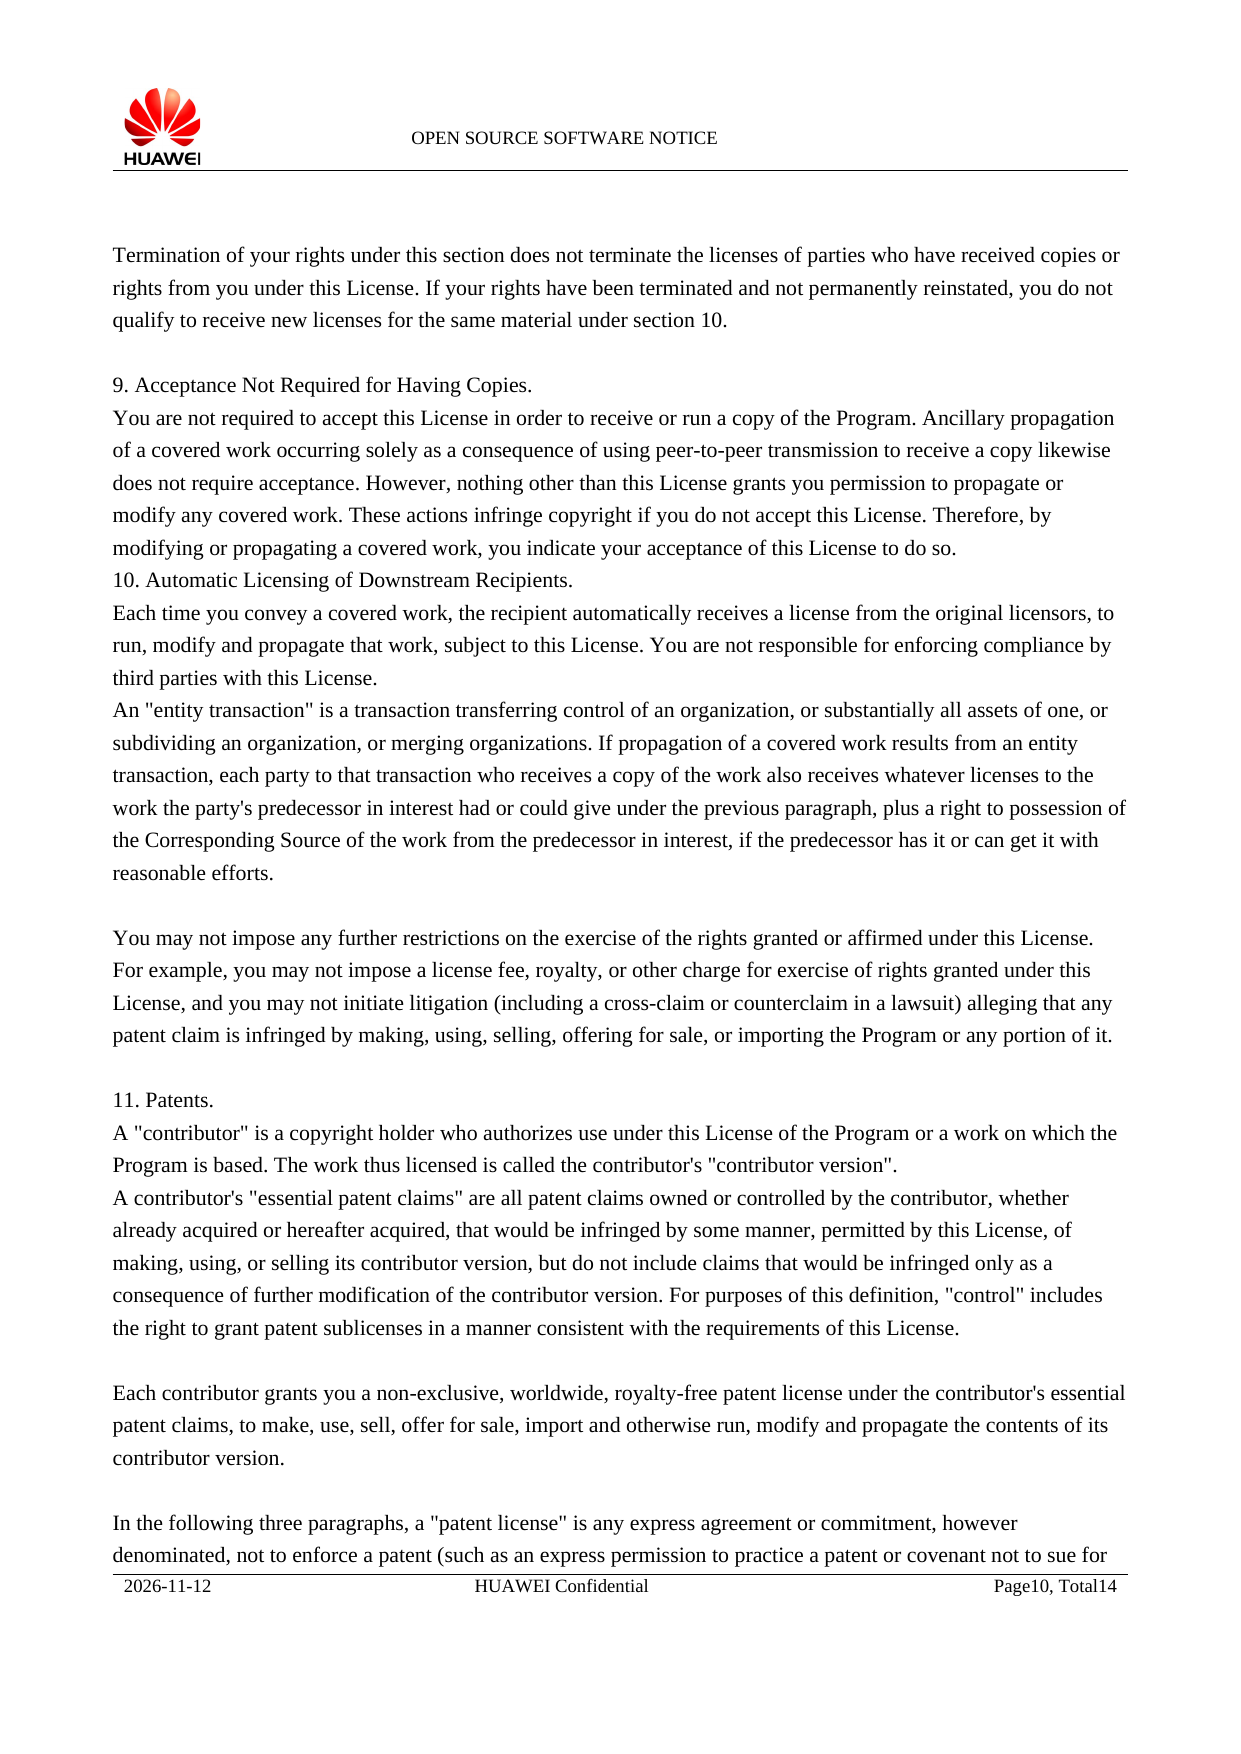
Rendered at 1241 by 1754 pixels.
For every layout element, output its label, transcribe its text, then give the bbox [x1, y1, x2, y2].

picture [124, 88, 201, 165]
